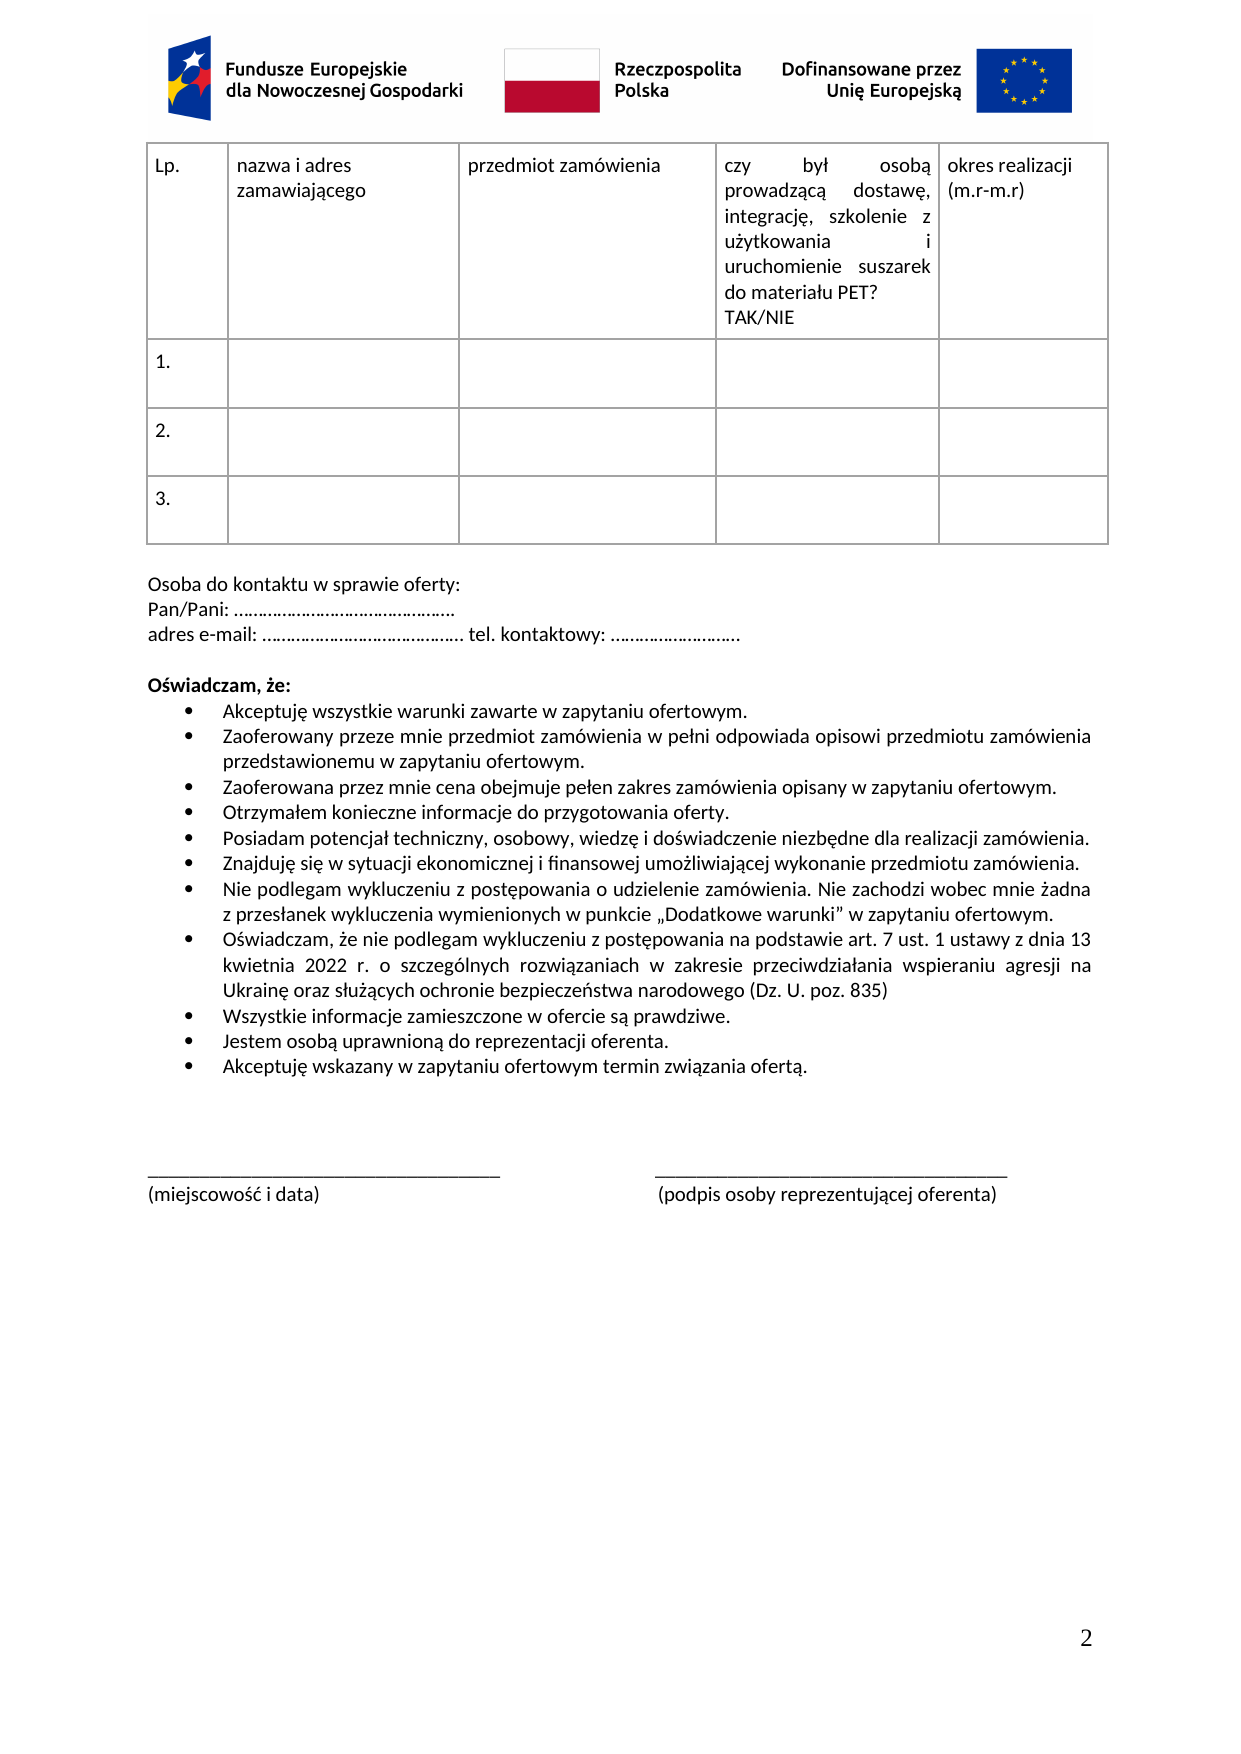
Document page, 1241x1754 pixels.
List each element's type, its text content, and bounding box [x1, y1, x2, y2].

list Otrzymałem konieczne informacje do przygotowania oferty. [185, 799, 1093, 825]
table_header okres realizacji (m.r-m.r) [940, 144, 1107, 338]
table_cell [940, 409, 1107, 475]
text adres e-mail: …………………………………… tel. kontaktowy: ……………………… [148, 622, 1093, 647]
list Akceptuję wszystkie warunki zawarte w zapytaniu ofertowym. [185, 698, 1093, 723]
table_cell [940, 340, 1107, 407]
table_header czy był osobą prowadzącą dostawę, integrację, szkolenie z użytkowania i uruchomienie suszarek do materiału PET? TAK/NIE [717, 144, 938, 338]
text __________________________________ __________________________________ [148, 1155, 1093, 1181]
table_header nazwa i adres zamawiającego [229, 144, 458, 338]
table_cell [940, 477, 1107, 543]
table_cell 3. [148, 477, 227, 543]
table_cell [229, 477, 458, 543]
table_cell [717, 409, 938, 475]
text (miejscowość i data) (podpis osoby reprezentującej oferenta) [148, 1181, 1093, 1206]
list Jestem osobą uprawnioną do reprezentacji oferenta. [185, 1028, 1093, 1054]
list Zaoferowany przeze mnie przedmiot zamówienia w pełni odpowiada opisowi przedmiotu zamówienia przedstawionemu w zapytaniu ofertowym. [185, 723, 1093, 774]
list Zaoferowana przez mnie cena obejmuje pełen zakres zamówienia opisany w zapytaniu ofertowym. [185, 774, 1093, 799]
list Znajduję się w sytuacji ekonomicznej i finansowej umożliwiającej wykonanie przedmiotu zamówienia. [185, 850, 1093, 876]
table_header przedmiot zamówienia [460, 144, 715, 338]
table_cell 1. [148, 340, 227, 407]
picture [147, 14, 1093, 142]
table_cell [717, 340, 938, 407]
table_cell 2. [148, 409, 227, 475]
list Nie podlegam wykluczeniu z postępowania o udzielenie zamówienia. Nie zachodzi wobec mnie żadna z przesłanek wykluczenia wymienionych w punkcie „Dodatkowe warunki” w zapytaniu ofertowym. [185, 876, 1093, 927]
list Akceptuję wskazany w zapytaniu ofertowym termin związania ofertą. [185, 1054, 1093, 1079]
table_cell [229, 409, 458, 475]
list Oświadczam, że nie podlegam wykluczeniu z postępowania na podstawie art. 7 ust. 1 ustawy z dnia 13 kwietnia 2022 r. o szczególnych rozwiązaniach w zakresie przeciwdziałania wspieraniu agresji na Ukrainę oraz służących ochronie bezpieczeństwa narodowego (Dz. U. poz. 835) [185, 927, 1093, 1003]
text Oświadczam, że: [148, 672, 1093, 698]
table_header Lp. [148, 144, 227, 338]
table_cell [717, 477, 938, 543]
table_cell [460, 477, 715, 543]
list Wszystkie informacje zamieszczone w ofercie są prawdziwe. [185, 1003, 1093, 1028]
text Osoba do kontaktu w sprawie oferty: [148, 571, 1093, 596]
table_cell [229, 340, 458, 407]
table_cell [460, 340, 715, 407]
text Pan/Pani: ………………………………………. [148, 596, 1093, 622]
list Posiadam potencjał techniczny, osobowy, wiedzę i doświadczenie niezbędne dla realizacji zamówienia. [185, 825, 1093, 850]
table_cell [460, 409, 715, 475]
